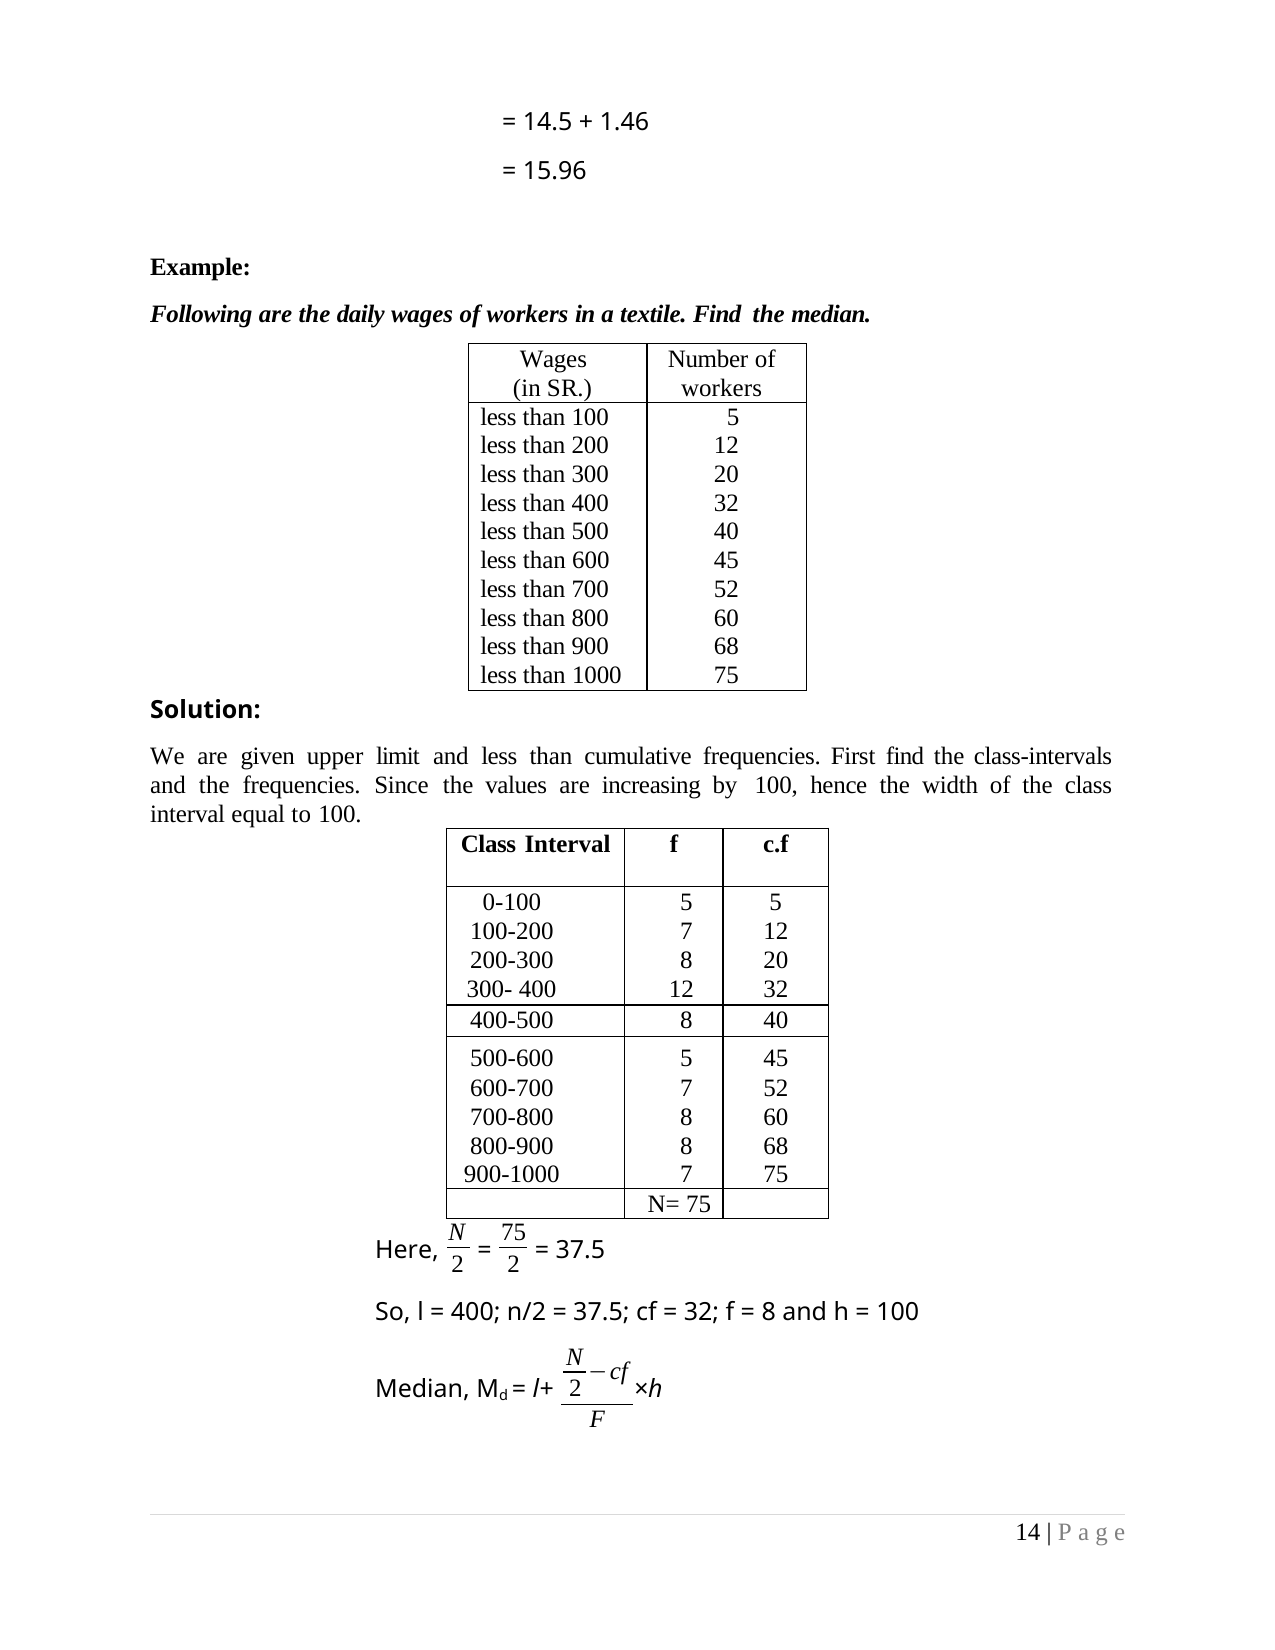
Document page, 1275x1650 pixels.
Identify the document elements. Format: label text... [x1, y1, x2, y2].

table_cell 0-100 [447, 887, 624, 916]
table_cell [447, 1189, 624, 1218]
table_cell less than 300 [469, 461, 646, 490]
table_header f [625, 829, 722, 886]
table_cell 52 [724, 1073, 828, 1102]
table_cell 52 [648, 576, 806, 605]
table_cell 8 [625, 945, 722, 974]
table_cell 20 [724, 945, 828, 974]
table_cell [724, 1189, 828, 1218]
table_cell 200-300 [447, 945, 624, 974]
table_cell 900-1000 [447, 1160, 624, 1188]
table_cell 600-700 [447, 1073, 624, 1102]
table_cell 500-600 [447, 1037, 624, 1073]
table_cell 40 [648, 519, 806, 547]
table_cell 8 [625, 1131, 722, 1159]
text We are given upper limit and less than cumulative frequencies. First find the class-intervals and the frequencies. Since the values are increasing by 100, hence the width of the class interval equal to 100. [150, 741, 1113, 827]
table_cell 12 [724, 916, 828, 945]
text Following are the daily wages of workers in a textile. Find the median. [150, 296, 1125, 327]
table_header Class Interval [447, 829, 624, 886]
table_cell less than 800 [469, 605, 646, 634]
text Median, Md = l+ ×h [375, 1343, 1125, 1433]
table_cell less than 100 [469, 403, 646, 432]
table_cell 7 [625, 1160, 722, 1188]
table_header Wages (in SR.) [469, 344, 646, 402]
text Here, = = 37.5 [375, 1219, 1125, 1278]
text = 14.5 + 1.46 [450, 103, 1125, 137]
table_cell 300- 400 [447, 974, 624, 1004]
table_cell 5 [648, 403, 806, 432]
table_cell 20 [648, 461, 806, 490]
table_cell 5 [724, 887, 828, 916]
table_cell 7 [625, 916, 722, 945]
text Solution: [150, 691, 1125, 726]
table_header c.f [724, 829, 828, 886]
table_cell less than 400 [469, 490, 646, 519]
table_cell 400-500 [447, 1006, 624, 1036]
text Example: [150, 249, 1125, 281]
table_cell 68 [724, 1131, 828, 1159]
table_cell 32 [724, 974, 828, 1004]
table_cell 75 [648, 663, 806, 690]
table_cell 60 [648, 605, 806, 634]
table_cell less than 200 [469, 433, 646, 461]
table_cell less than 500 [469, 519, 646, 547]
table_cell 12 [648, 433, 806, 461]
table_cell 700-800 [447, 1102, 624, 1131]
table_cell 800-900 [447, 1131, 624, 1159]
table_cell 45 [724, 1037, 828, 1073]
table_cell 8 [625, 1006, 722, 1036]
table_cell 5 [625, 887, 722, 916]
table_cell 32 [648, 490, 806, 519]
table_header Number of workers [648, 344, 806, 402]
table_cell 100-200 [447, 916, 624, 945]
table_cell 60 [724, 1102, 828, 1131]
table_cell less than 1000 [469, 663, 646, 690]
table_cell 7 [625, 1073, 722, 1102]
text So, l = 400; n/2 = 37.5; cf = 32; f = 8 and h = 100 [375, 1293, 1125, 1327]
table_cell less than 700 [469, 576, 646, 605]
table_cell N= 75 [625, 1189, 722, 1218]
text = 15.96 [450, 153, 1125, 187]
table_cell 8 [625, 1102, 722, 1131]
table_cell 68 [648, 634, 806, 662]
table_cell 40 [724, 1006, 828, 1036]
table_cell less than 900 [469, 634, 646, 662]
table_cell 5 [625, 1037, 722, 1073]
table_cell less than 600 [469, 548, 646, 576]
table_cell 45 [648, 548, 806, 576]
table_cell 12 [625, 974, 722, 1004]
table_cell 75 [724, 1160, 828, 1188]
